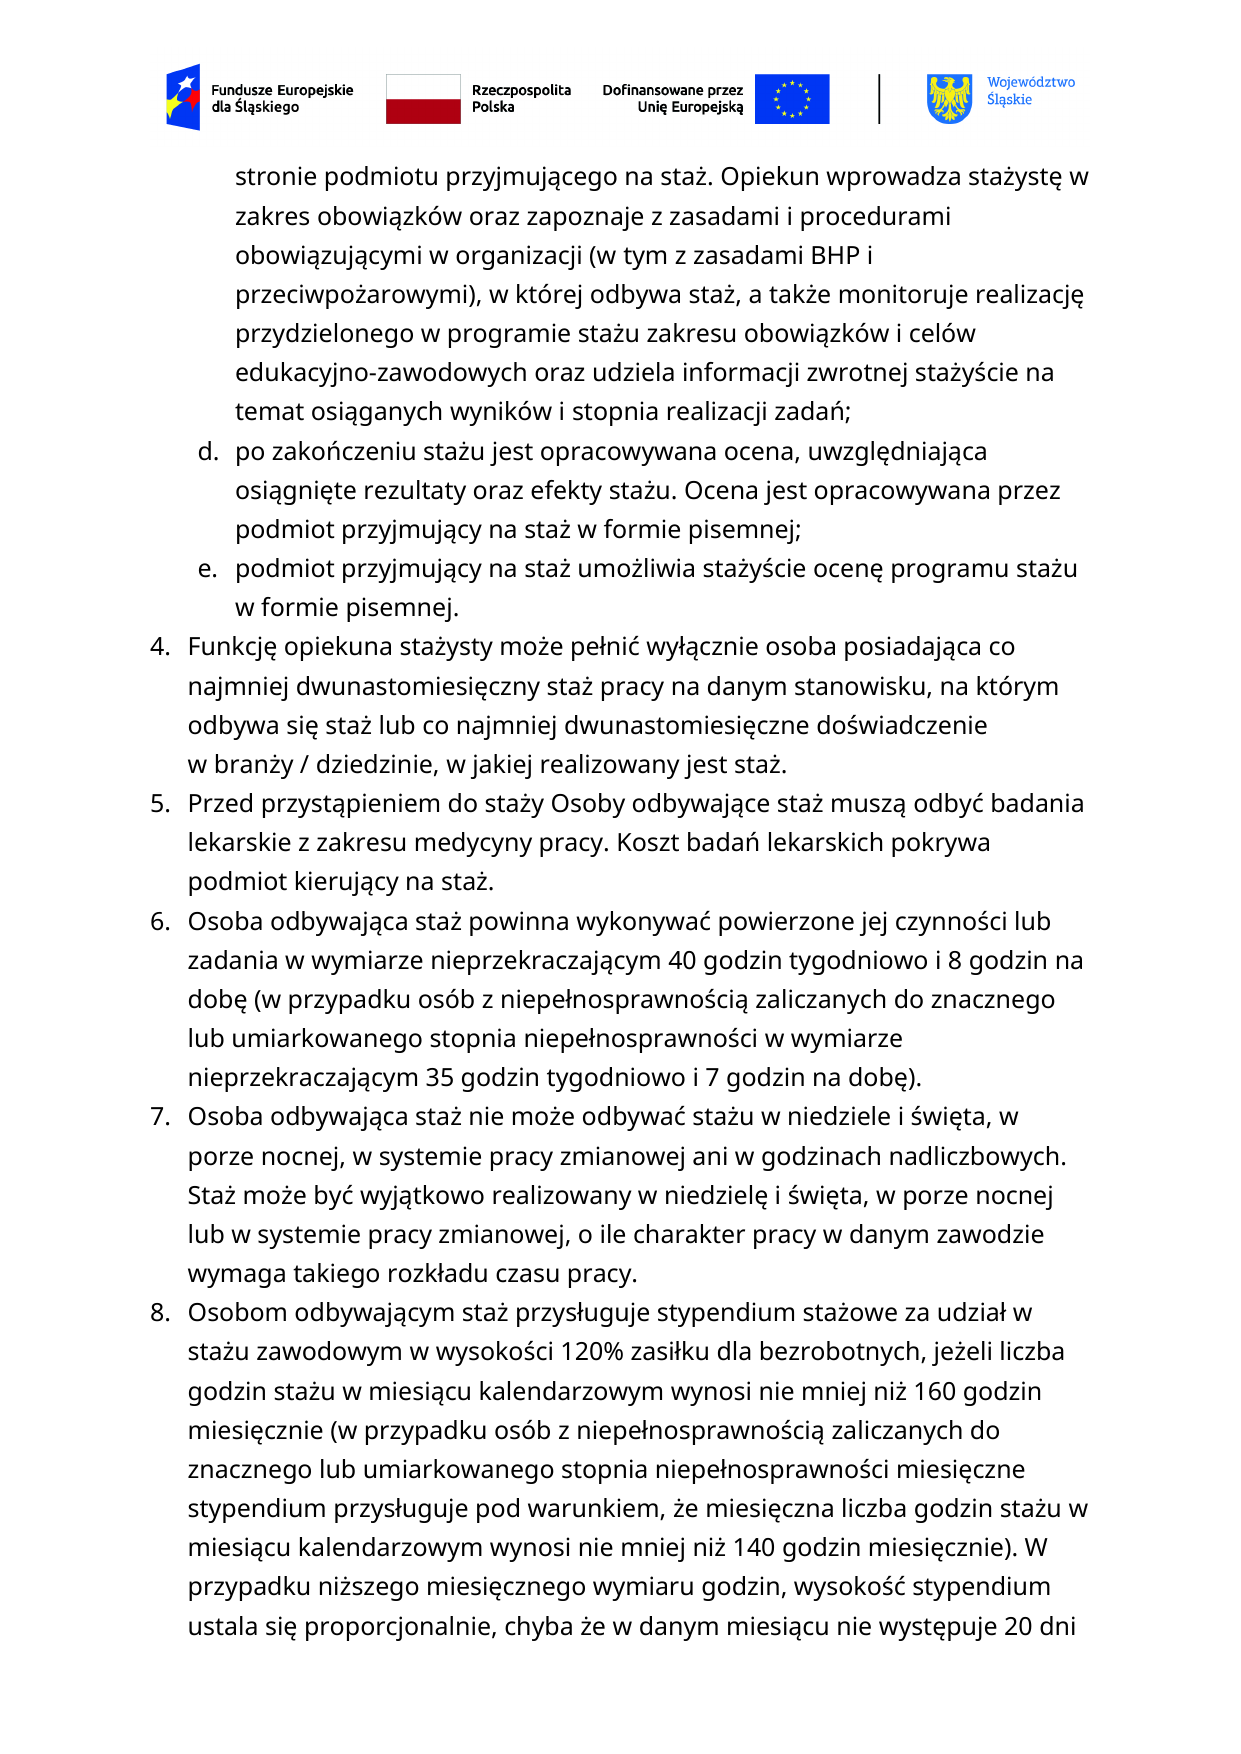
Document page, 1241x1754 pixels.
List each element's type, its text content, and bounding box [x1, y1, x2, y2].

list po zakończeniu stażu jest opracowywana ocena, uwzględniająca osiągnięte rezultaty oraz efekty stażu. Ocena jest opracowywana przez podmiot przyjmujący na staż w formie pisemnej; [197, 433, 1090, 546]
picture [150, 47, 1091, 147]
list Przed przystąpieniem do staży Osoby odbywające staż muszą odbyć badania lekarskie z zakresu medycyny pracy. Koszt badań lekarskich pokrywa podmiot kierujący na staż. [150, 786, 1090, 898]
list podmiot przyjmujący na staż umożliwia stażyście ocenę programu stażu w formie pisemnej. [197, 551, 1090, 624]
list Osoba odbywająca staż powinna wykonywać powierzone jej czynności lub zadania w wymiarze nieprzekraczającym 40 godzin tygodniowo i 8 godzin na dobę (w przypadku osób z niepełnosprawnością zaliczanych do znacznego lub umiarkowanego stopnia niepełnosprawności w wymiarze nieprzekraczającym 35 godzin tygodniowo i 7 godzin na dobę). [150, 903, 1090, 1094]
list Osoba odbywająca staż nie może odbywać stażu w niedziele i święta, w porze nocnej, w systemie pracy zmianowej ani w godzinach nadliczbowych. Staż może być wyjątkowo realizowany w niedzielę i święta, w porze nocnej lub w systemie pracy zmianowej, o ile charakter pracy w danym zawodzie wymaga takiego rozkładu czasu pracy. [150, 1099, 1090, 1290]
list Funkcję opiekuna stażysty może pełnić wyłącznie osoba posiadająca co najmniej dwunastomiesięczny staż pracy na danym stanowisku, na którym odbywa się staż lub co najmniej dwunastomiesięczne doświadczenie w branży / dziedzinie, w jakiej realizowany jest staż. [150, 629, 1090, 781]
